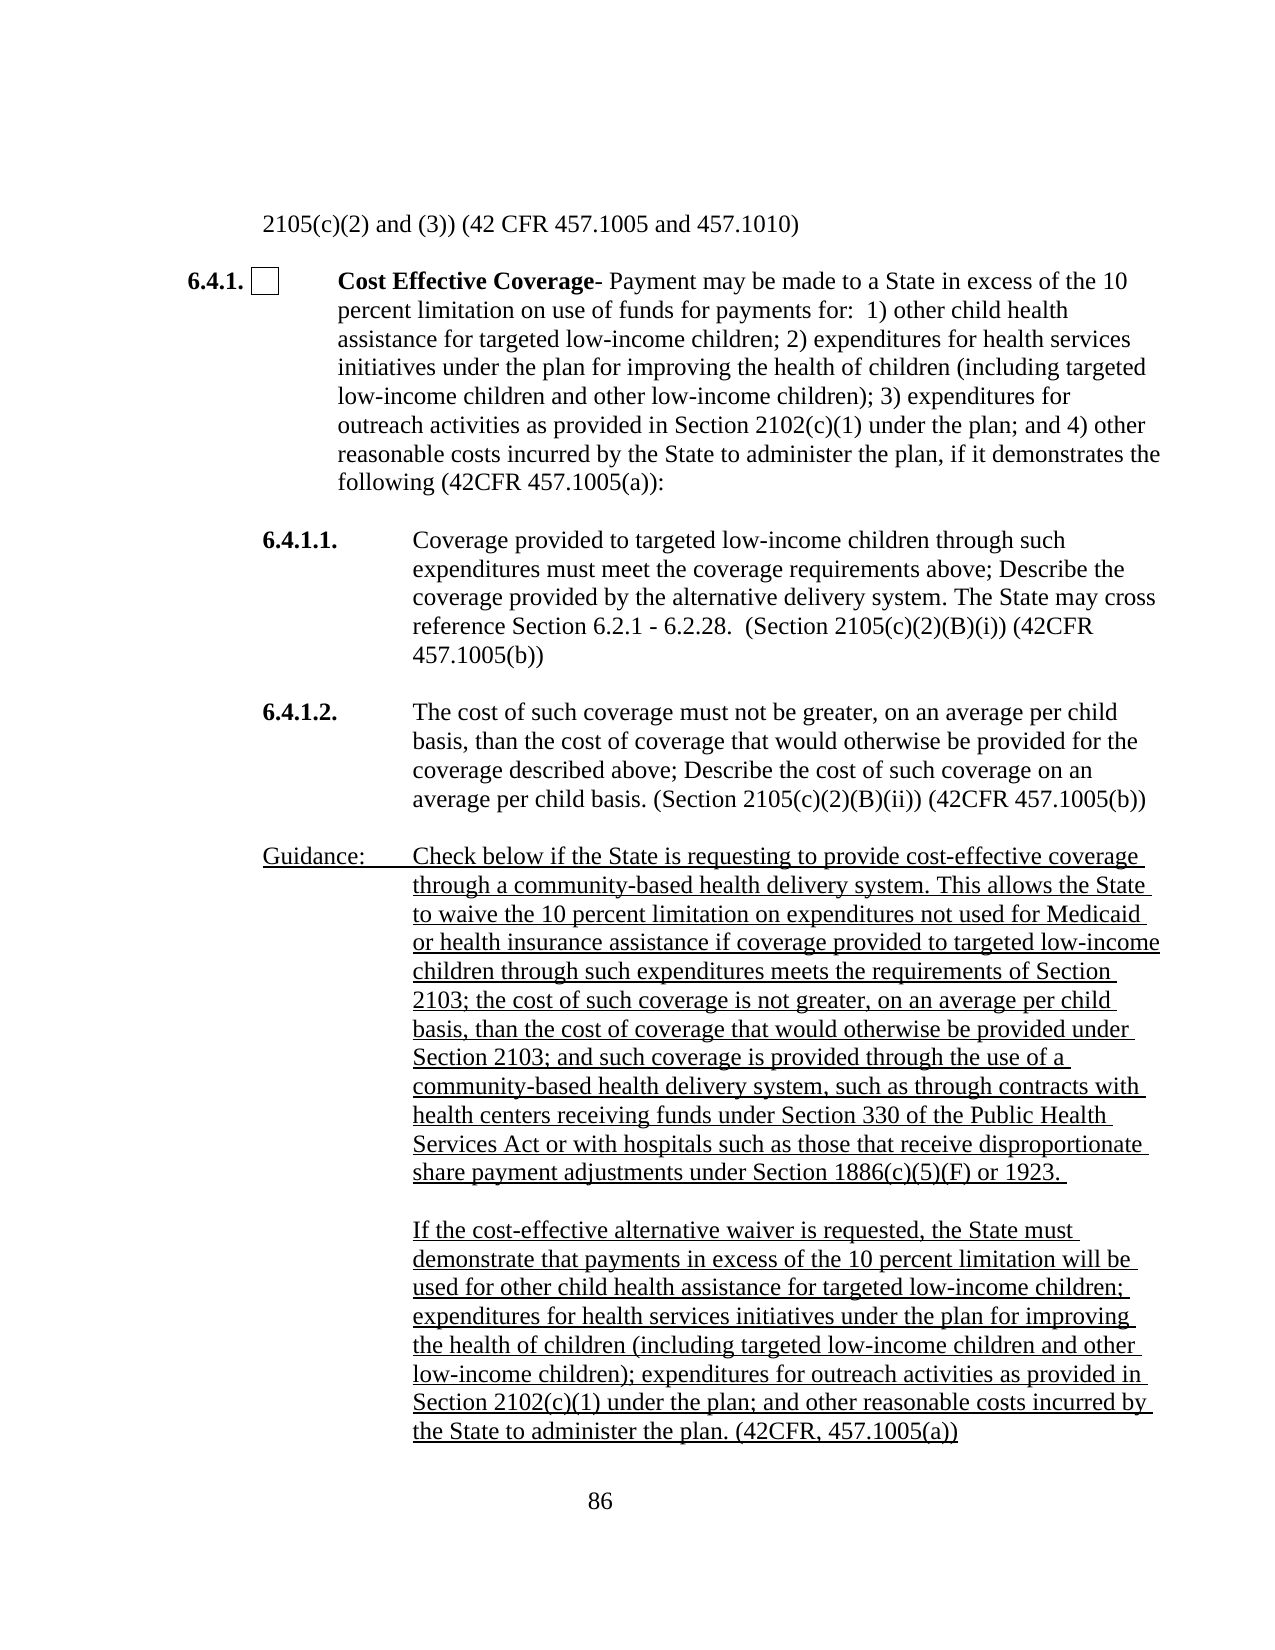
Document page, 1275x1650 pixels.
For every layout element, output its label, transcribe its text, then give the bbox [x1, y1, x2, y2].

text 6.4.1.2. The cost of such coverage must not be greater, on an average per child basis, than the cost of coverage that would otherwise be provided for the coverage described above; Describe the cost of such coverage on an average per child basis. (Section 2105(c)(2)(B)(ii)) (42CFR 457.1005(b)) [262, 697, 1162, 812]
text Guidance: Check below if the State is requesting to provide cost-effective coverage through a community-based health delivery system. This allows the State to waive the 10 percent limitation on expenditures not used for Medicaid or health insurance assistance if coverage provided to targeted low-income children through such expenditures meets the requirements of Section 2103; the cost of such coverage is not greater, on an average per child basis, than the cost of coverage that would otherwise be provided under Section 2103; and such coverage is provided through the use of a community-based health delivery system, such as through contracts with health centers receiving funds under Section 330 of the Public Health Services Act or with hospitals such as those that receive disproportionate share payment adjustments under Section 1886(c)(5)(F) or 1923. [262, 841, 1162, 1186]
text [112, 209, 1162, 237]
text 6.4.1.1. Coverage provided to targeted low-income children through such expenditures must meet the coverage requirements above; Describe the coverage provided by the alternative delivery system. The State may cross reference Section 6.2.1 - 6.2.28. (Section 2105(c)(2)(B)(i)) (42CFR 457.1005(b)) [262, 525, 1162, 669]
text If the cost-effective alternative waiver is requested, the State must demonstrate that payments in excess of the 10 percent limitation will be used for other child health assistance for targeted low-income children; expenditures for health services initiatives under the plan for improving the health of children (including targeted low-income children and other low-income children); expenditures for outreach activities as provided in Section 2102(c)(1) under the plan; and other reasonable costs incurred by the State to administer the plan. (42CFR, 457.1005(a)) [262, 1215, 1162, 1445]
text 6.4.1. Cost Effective Coverage- Payment may be made to a State in excess of the 10 percent limitation on use of funds for payments for: 1) other child health assistance for targeted low-income children; 2) expenditures for health services initiatives under the plan for improving the health of children (including targeted low-income children and other low-income children); 3) expenditures for outreach activities as provided in Section 2102(c)(1) under the plan; and 4) other reasonable costs incurred by the State to administer the plan, if it demonstrates the following (42CFR 457.1005(a)): [187, 266, 1162, 496]
